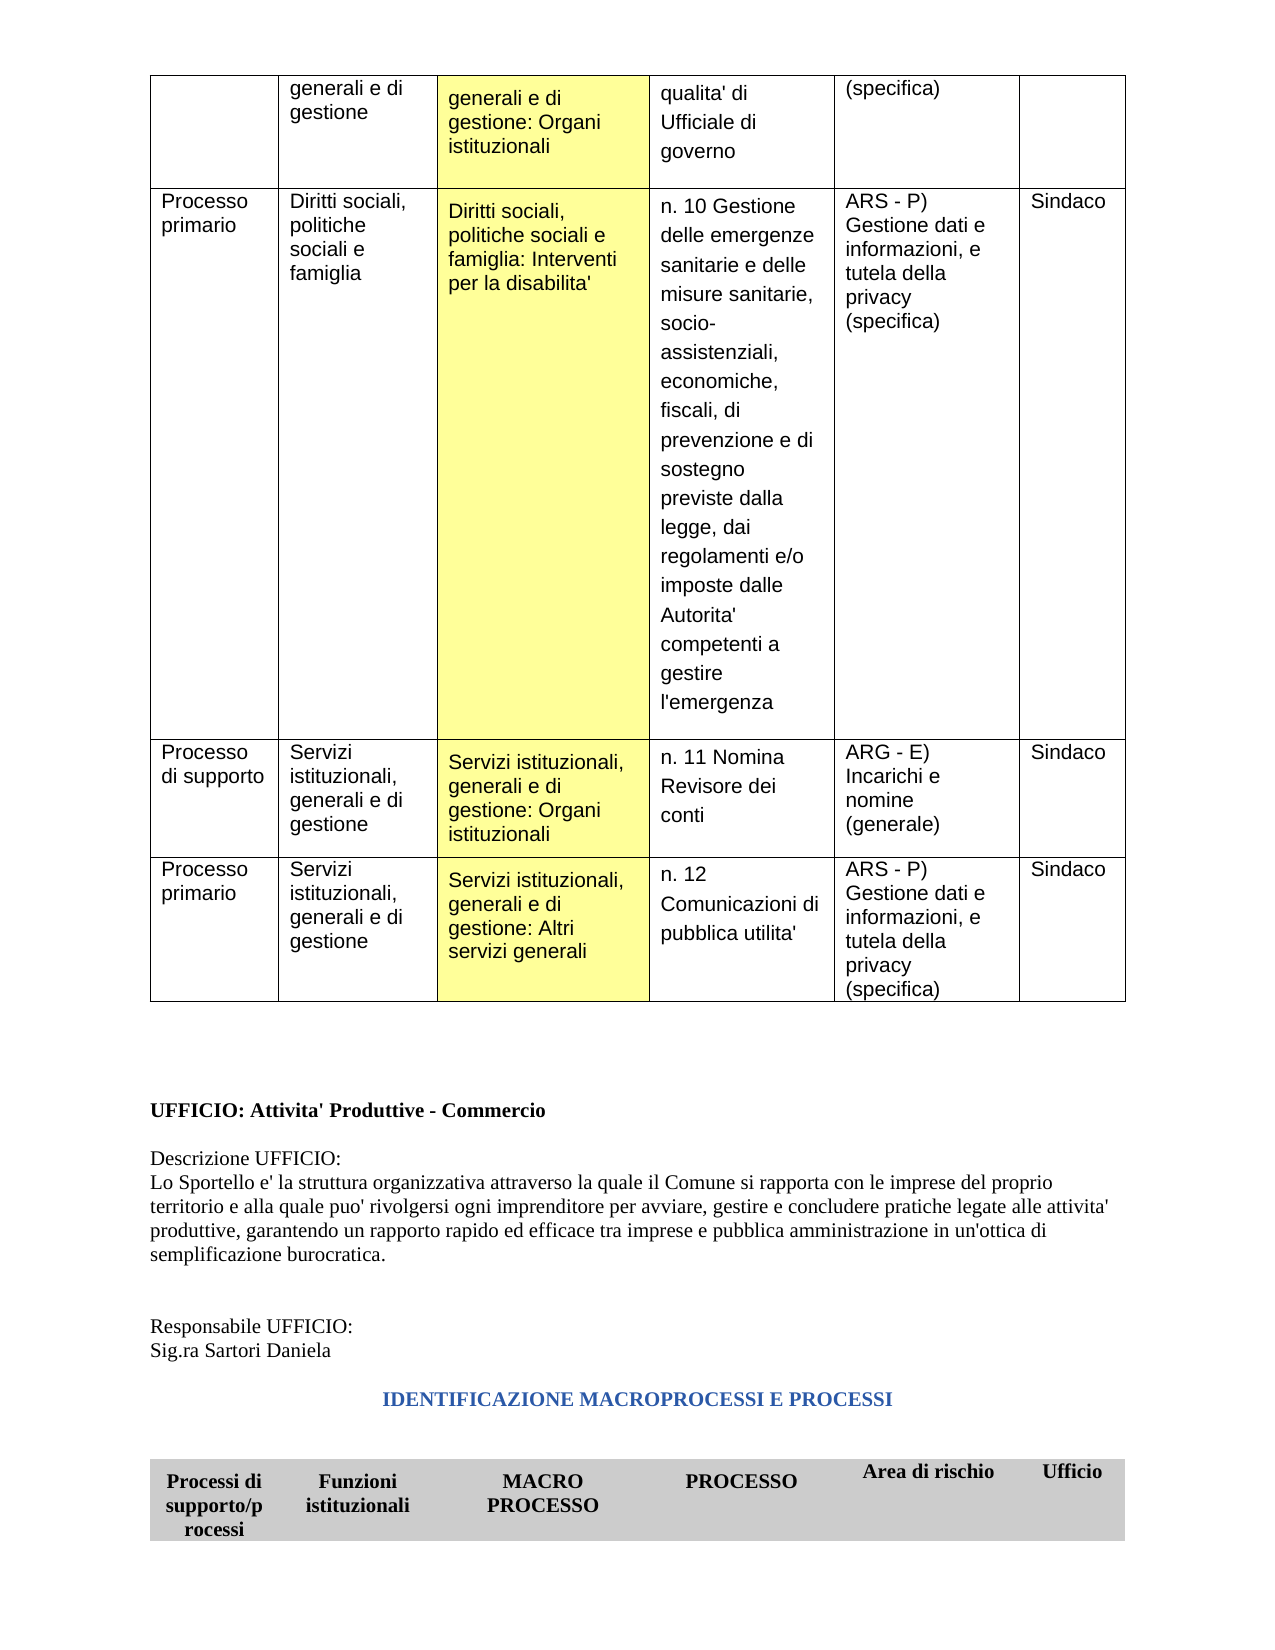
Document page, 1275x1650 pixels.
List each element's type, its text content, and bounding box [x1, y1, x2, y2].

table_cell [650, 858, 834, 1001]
text UFFICIO: Attivita' Produttive - Commercio [150, 1098, 1125, 1122]
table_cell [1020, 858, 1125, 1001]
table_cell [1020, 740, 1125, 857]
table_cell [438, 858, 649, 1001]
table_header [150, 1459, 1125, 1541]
text Lo Sportello e' la struttura organizzativa attraverso la quale il Comune si rapporta con le imprese del proprio territorio e alla quale puo' rivolgersi ogni imprenditore per avviare, gestire e concludere pratiche legate alle attivita' produttive, garantendo un rapporto rapido ed efficace tra imprese e pubblica amministrazione in un'ottica di semplificazione burocratica. [150, 1170, 1125, 1266]
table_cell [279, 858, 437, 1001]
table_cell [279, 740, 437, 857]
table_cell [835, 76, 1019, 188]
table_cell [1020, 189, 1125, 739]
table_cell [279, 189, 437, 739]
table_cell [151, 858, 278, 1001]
text Sig.ra Sartori Daniela [150, 1338, 1125, 1362]
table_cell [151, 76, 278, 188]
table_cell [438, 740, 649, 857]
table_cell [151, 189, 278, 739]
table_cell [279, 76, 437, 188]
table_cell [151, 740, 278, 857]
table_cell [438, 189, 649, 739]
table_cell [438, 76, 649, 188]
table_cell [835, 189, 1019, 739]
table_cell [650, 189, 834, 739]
text Responsabile UFFICIO: [150, 1314, 1125, 1338]
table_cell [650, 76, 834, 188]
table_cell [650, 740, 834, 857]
text Descrizione UFFICIO: [150, 1146, 1125, 1170]
text IDENTIFICAZIONE MACROPROCESSI E PROCESSI [150, 1387, 1125, 1411]
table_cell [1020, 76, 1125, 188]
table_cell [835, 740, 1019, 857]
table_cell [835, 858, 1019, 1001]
